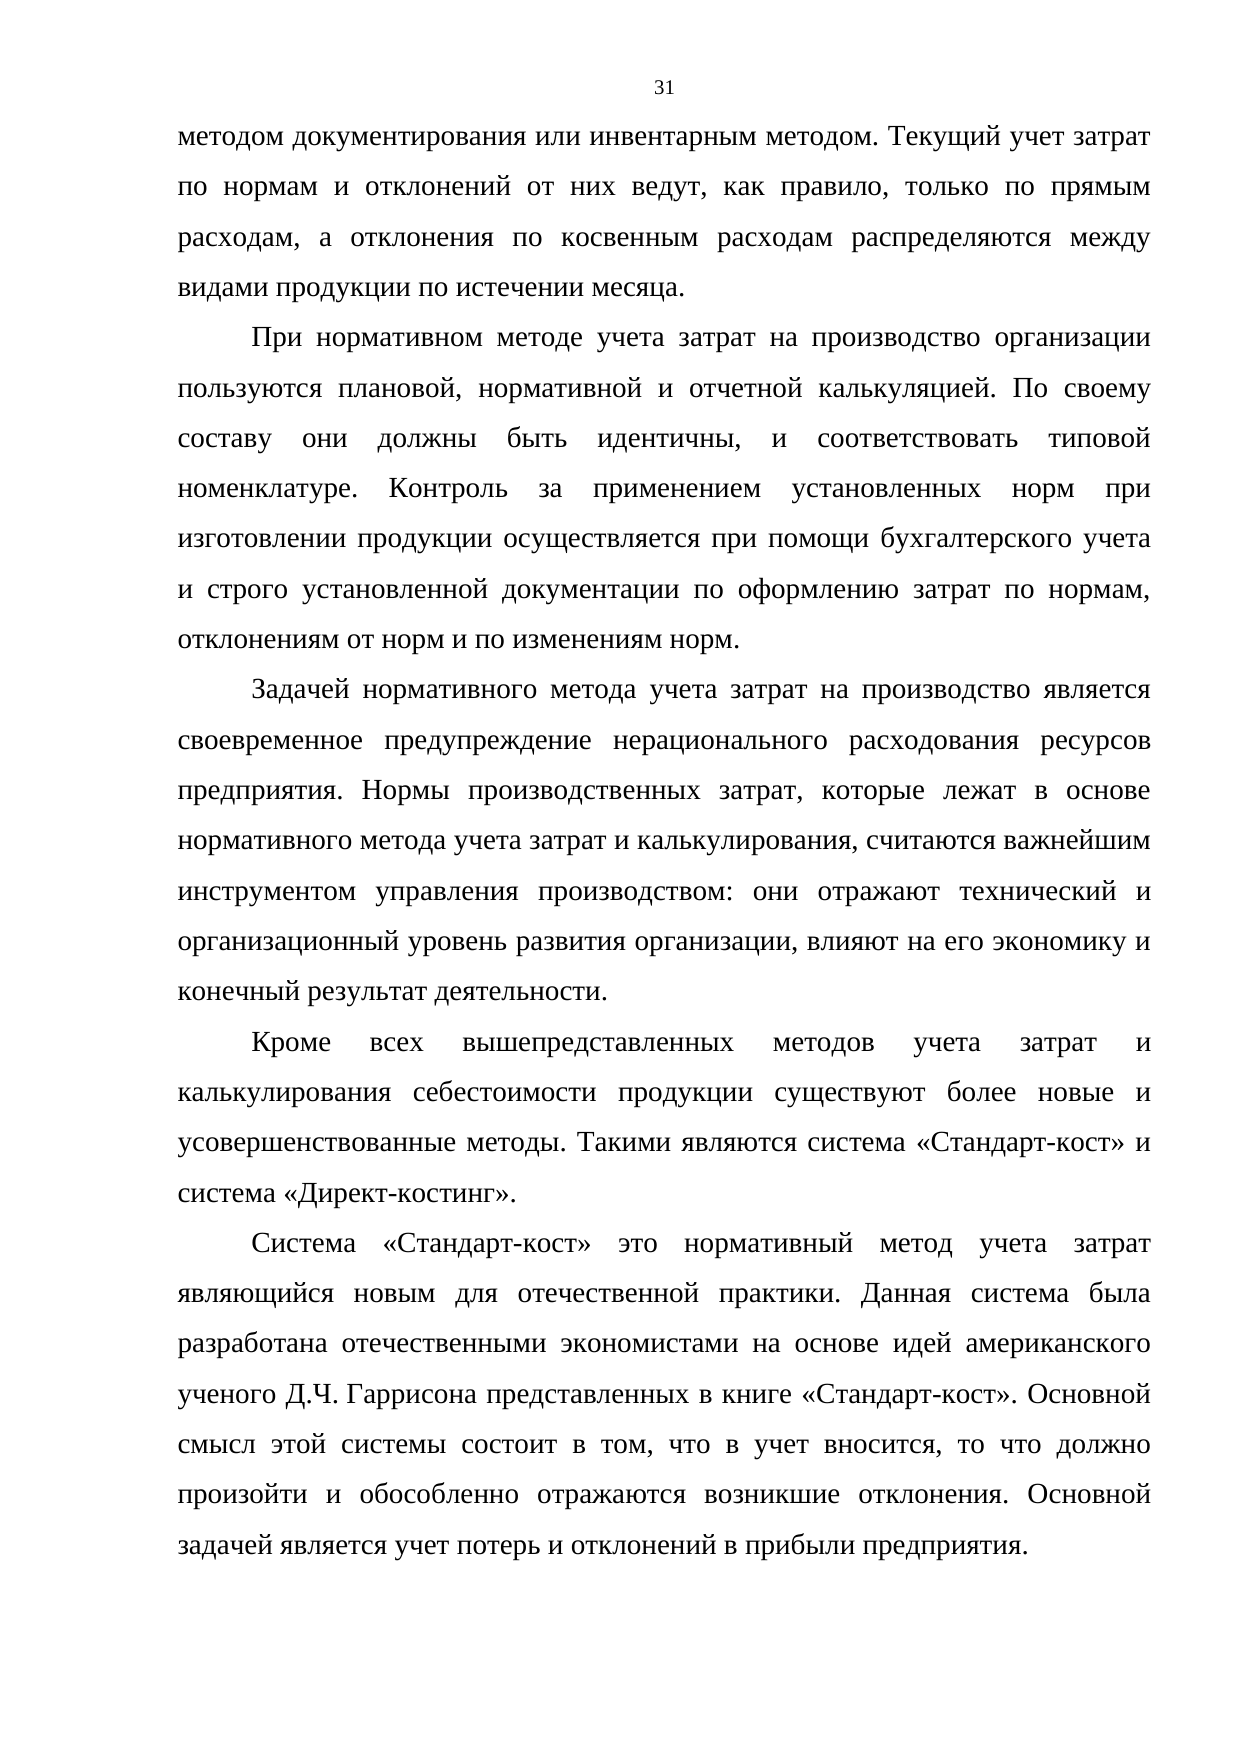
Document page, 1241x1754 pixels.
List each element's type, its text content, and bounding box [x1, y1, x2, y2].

text Система «Стандарт-кост» это нормативный метод учета затрат являющийся новым для отечественной практики. Данная система была разработана отечественными экономистами на основе идей американского ученого Д.Ч. Гаррисона представленных в книге «Стандарт-кост». Основной смысл этой системы состоит в том, что в учет вносится, то что должно произойти и обособленно отражаются возникшие отклонения. Основной задачей является учет потерь и отклонений в прибыли предприятия. [177, 1225, 1152, 1560]
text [177, 118, 1152, 303]
text Кроме всех вышепредставленных методов учета затрат и калькулирования себестоимости продукции существуют более новые и усовершенствованные методы. Такими являются система «Стандарт-кост» и система «Директ-костинг». [177, 1024, 1152, 1208]
text Задачей нормативного метода учета затрат на производство является своевременное предупреждение нерационального расходования ресурсов предприятия. Нормы производственных затрат, которые лежат в основе нормативного метода учета затрат и калькулирования, считаются важнейшим инструментом управления производством: они отражают технический и организационный уровень развития организации, влияют на его экономику и конечный результат деятельности. [177, 672, 1152, 1007]
text При нормативном методе учета затрат на производство организации пользуются плановой, нормативной и отчетной калькуляцией. По своему составу они должны быть идентичны, и соответствовать типовой номенклатуре. Контроль за применением установленных норм при изготовлении продукции осуществляется при помощи бухгалтерского учета и строго установленной документации по оформлению затрат по нормам, отклонениям от норм и по изменениям норм. [177, 319, 1152, 655]
